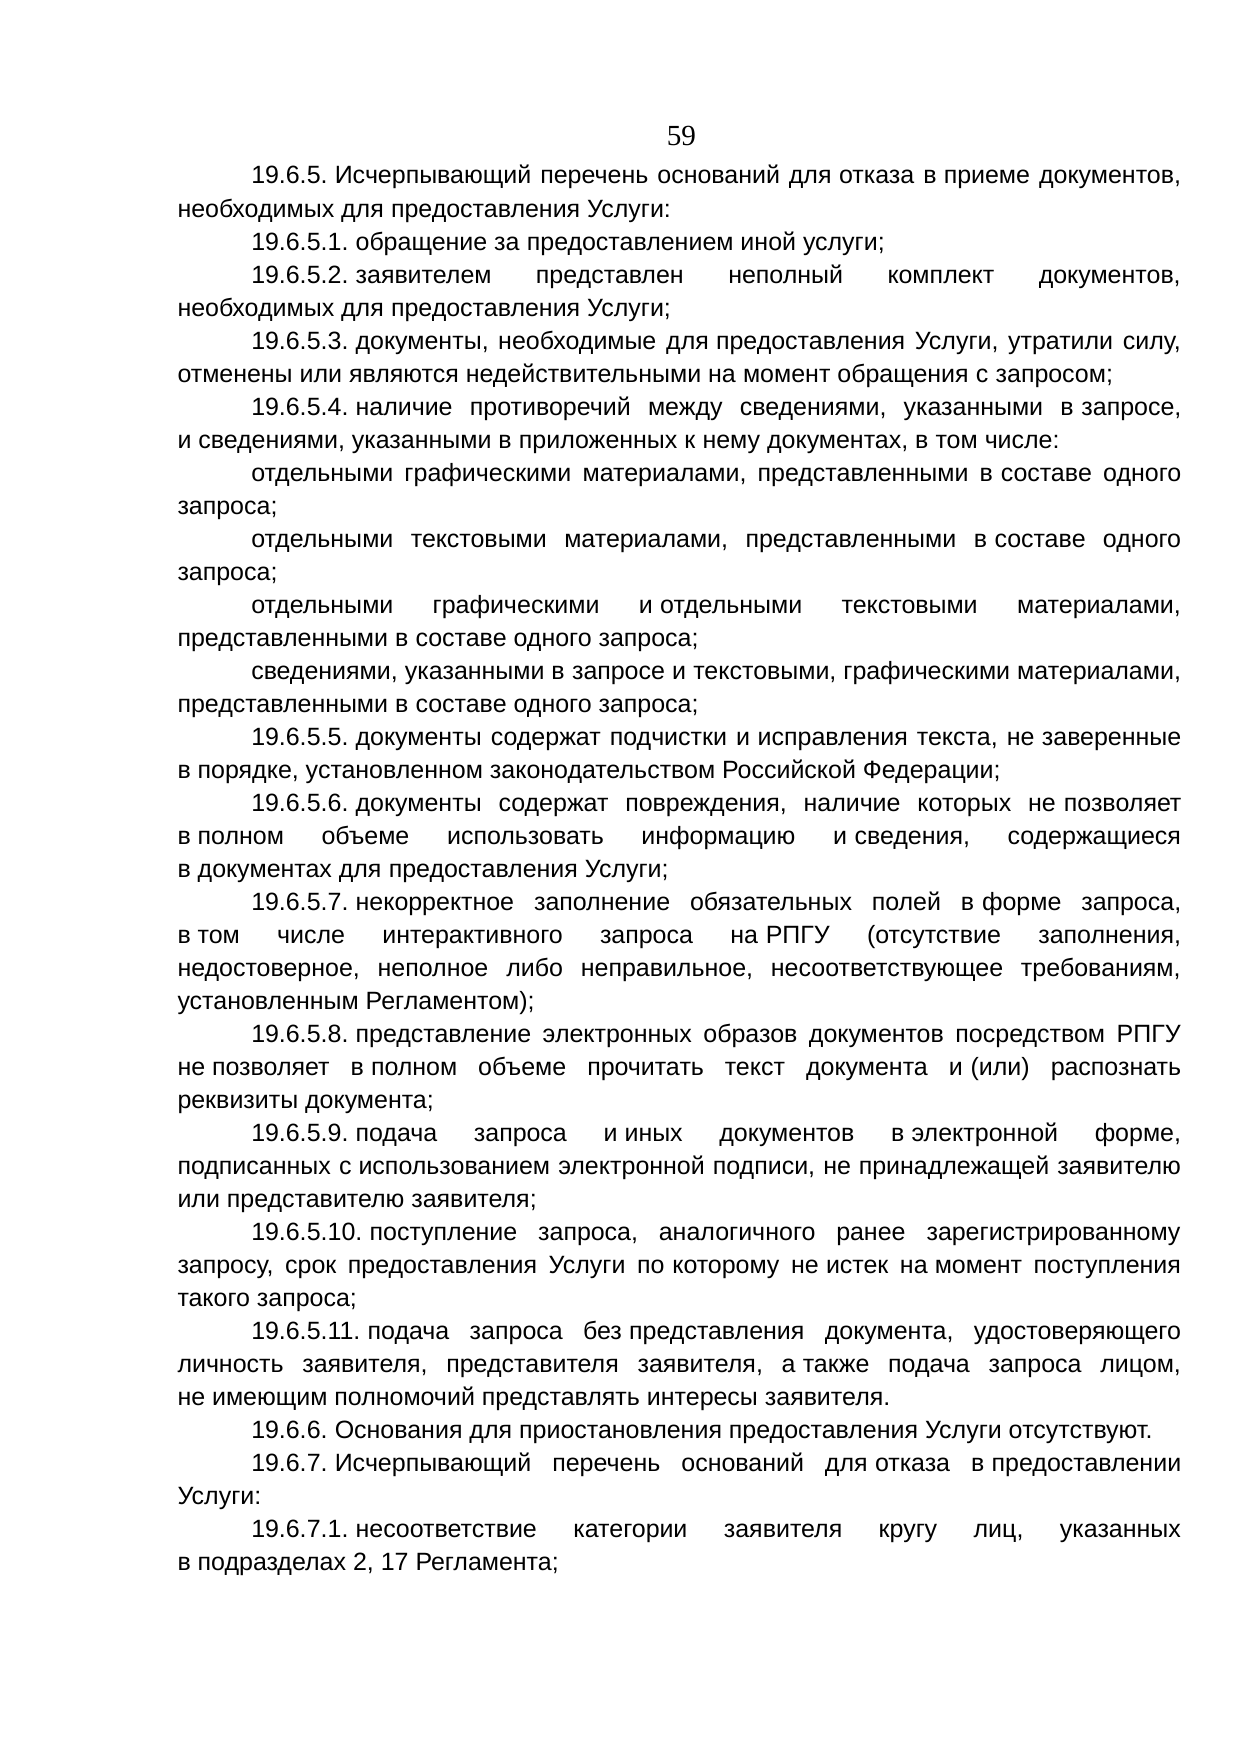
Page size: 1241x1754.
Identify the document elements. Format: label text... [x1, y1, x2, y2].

text 19.6.5.11. подача запроса без представления документа, удостоверяющего личность заявителя, представителя заявителя, а также подача запроса лицом, не имеющим полномочий представлять интересы заявителя. [177, 1316, 1181, 1411]
text 19.6.5.2. заявителем представлен неполный комплект документов, необходимых для предоставления Услуги; [177, 259, 1181, 321]
text 19.6.5.8. представление электронных образов документов посредством РПГУ не позволяет в полном объеме прочитать текст документа и (или) распознать реквизиты документа; [177, 1019, 1181, 1114]
text 19.6.7.1. несоответствие категории заявителя кругу лиц, указанных в подразделах 2, 17 Регламента; [177, 1514, 1181, 1576]
text сведениями, указанными в запросе и текстовыми, графическими материалами, представленными в составе одного запроса; [177, 656, 1181, 718]
text 19.6.5.10. поступление запроса, аналогичного ранее зарегистрированному запросу, срок предоставления Услуги по которому не истек на момент поступления такого запроса; [177, 1217, 1181, 1312]
text 19.6.5.6. документы содержат повреждения, наличие которых не позволяет в полном объеме использовать информацию и сведения, содержащиеся в документах для предоставления Услуги; [177, 788, 1181, 883]
text 19.6.5.9. подача запроса и иных документов в электронной форме, подписанных с использованием электронной подписи, не принадлежащей заявителю или представителю заявителя; [177, 1118, 1181, 1213]
text 19.6.5. Исчерпывающий перечень оснований для отказа в приеме документов, необходимых для предоставления Услуги: [177, 161, 1181, 222]
text отдельными графическими материалами, представленными в составе одного запроса; [177, 458, 1181, 519]
text 19.6.5.3. документы, необходимые для предоставления Услуги, утратили силу, отменены или являются недействительными на момент обращения с запросом; [177, 326, 1181, 387]
text 19.6.5.5. документы содержат подчистки и исправления текста, не заверенные в порядке, установленном законодательством Российской Федерации; [177, 722, 1181, 784]
text 19.6.5.1. обращение за предоставлением иной услуги; [177, 227, 1181, 255]
text 19.6.5.7. некорректное заполнение обязательных полей в форме запроса, в том числе интерактивного запроса на РПГУ (отсутствие заполнения, недостоверное, неполное либо неправильное, несоответствующее требованиям, установленным Регламентом); [177, 887, 1181, 1015]
text 19.6.5.4. наличие противоречий между сведениями, указанными в запросе, и сведениями, указанными в приложенных к нему документах, в том числе: [177, 392, 1181, 453]
text 19.6.7. Исчерпывающий перечень оснований для отказа в предоставлении Услуги: [177, 1448, 1181, 1510]
text 19.6.6. Основания для приостановления предоставления Услуги отсутствуют. [177, 1415, 1181, 1444]
text отдельными графическими и отдельными текстовыми материалами, представленными в составе одного запроса; [177, 590, 1181, 652]
text отдельными текстовыми материалами, представленными в составе одного запроса; [177, 524, 1181, 586]
